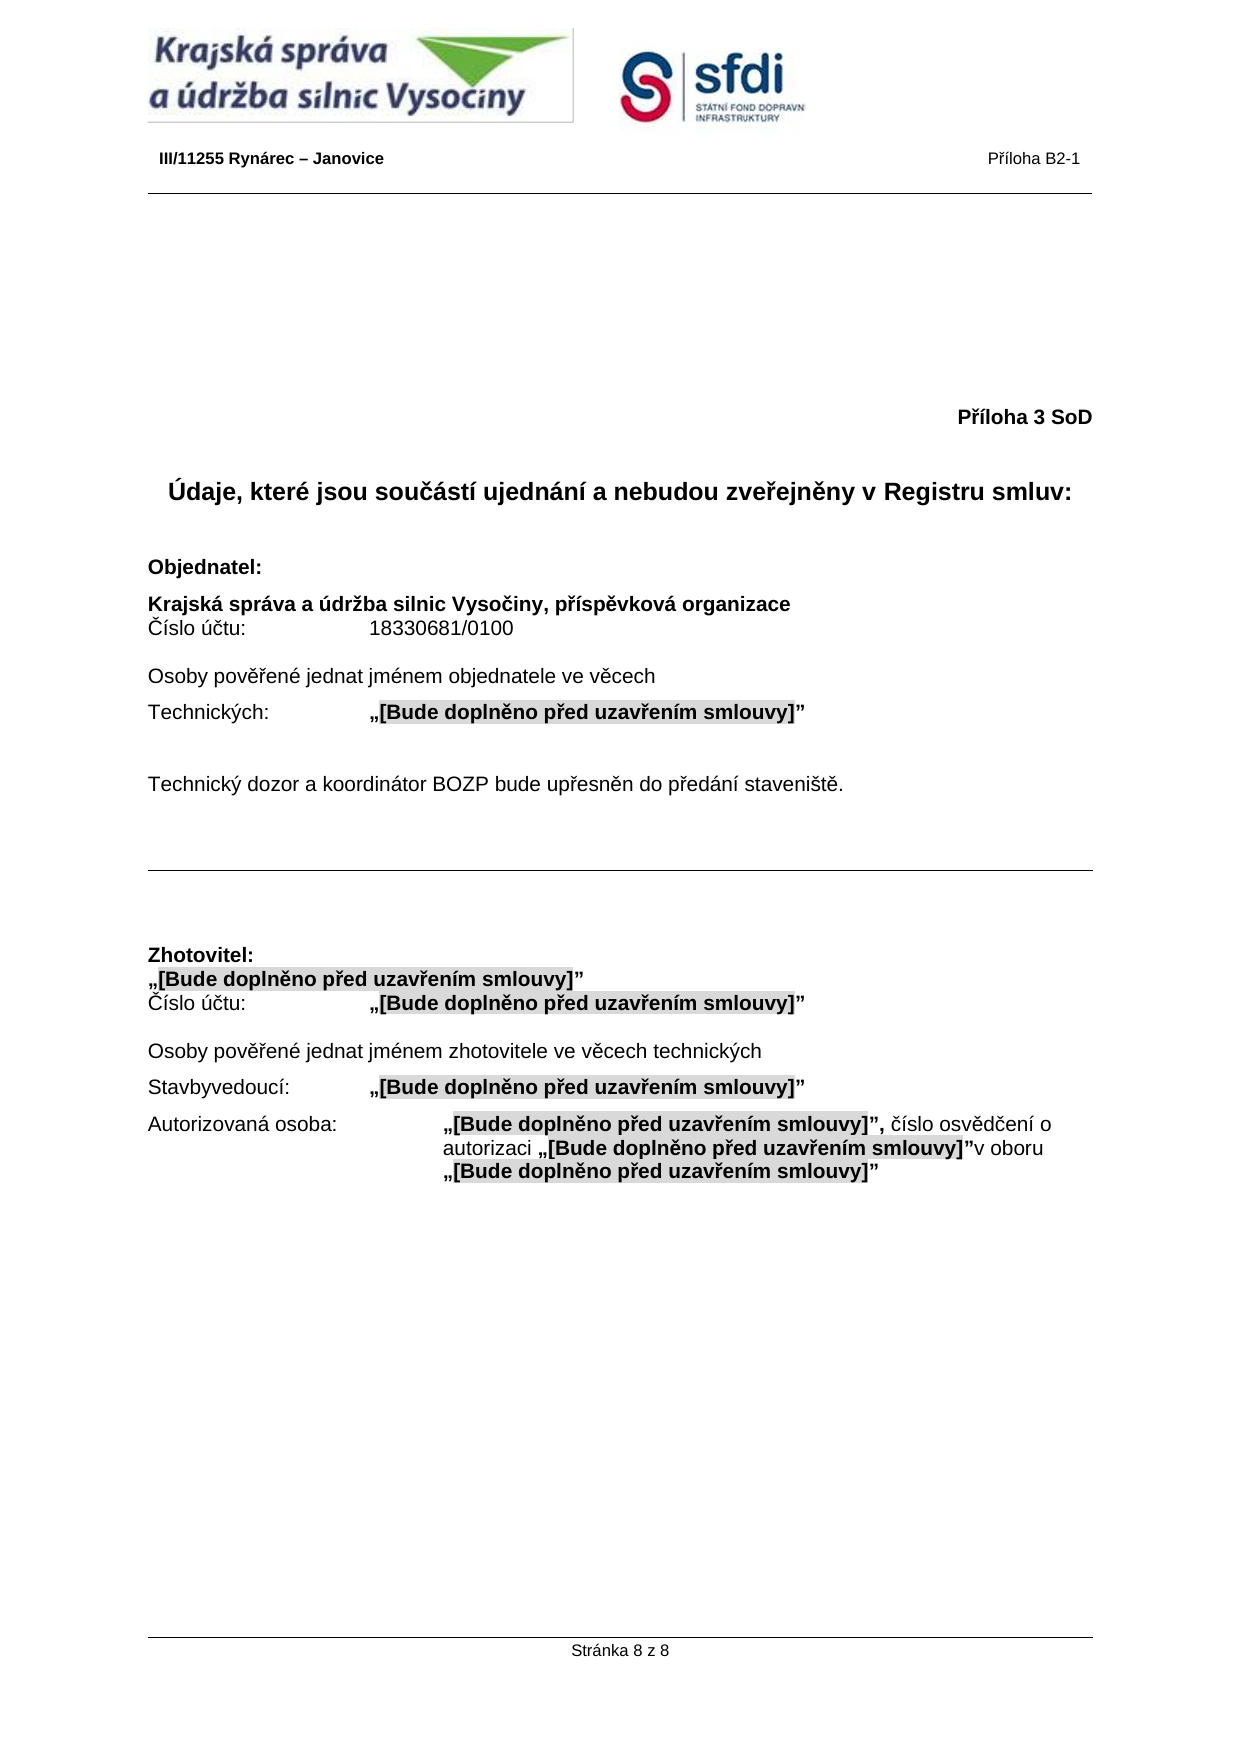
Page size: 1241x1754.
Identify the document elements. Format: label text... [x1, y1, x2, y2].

text Technický dozor a koordinátor BOZP bude upřesněn do předání staveniště. [148, 772, 1093, 796]
picture [617, 32, 805, 136]
text „[Bude doplněno před uzavřením smlouvy]” [573, 967, 1093, 991]
text Příloha 3 SoD [148, 404, 1093, 428]
text Číslo účtu: 18330681/0100 [148, 616, 1093, 639]
text Číslo účtu: „[Bude doplněno před uzavřením smlouvy]” [148, 991, 379, 1014]
text Autorizovaná osoba: „[Bude doplněno před uzavřením smlouvy]”, číslo osvědčení o autorizaci „[Bude doplněno před uzavřením smlouvy]”v oboru „[Bude doplněno před uzavřením smlouvy]” [148, 1111, 548, 1183]
text Objednatel: [148, 555, 1093, 579]
picture [147, 28, 574, 124]
text Stavbyvedoucí: „[Bude doplněno před uzavřením smlouvy]” [795, 1075, 1093, 1099]
text Autorizovaná osoba: „[Bude doplněno před uzavřením smlouvy]”, číslo osvědčení o autorizaci „[Bude doplněno před uzavřením smlouvy]”v oboru „[Bude doplněno před uzavřením smlouvy]” [868, 1111, 1093, 1183]
text Technických: „[Bude doplněno před uzavřením smlouvy]” [795, 700, 1093, 724]
text Údaje, které jsou součástí ujednání a nebudou zveřejněny v Registru smluv: [148, 477, 1093, 506]
text Krajská správa a údržba silnic Vysočiny, příspěvková organizace [148, 592, 1093, 616]
text Osoby pověřené jednat jménem zhotovitele ve věcech technických [148, 1038, 1093, 1062]
text Stavbyvedoucí: „[Bude doplněno před uzavřením smlouvy]” [148, 1075, 379, 1099]
text Technických: „[Bude doplněno před uzavřením smlouvy]” [148, 700, 379, 724]
text Zhotovitel: [148, 943, 1093, 967]
text Číslo účtu: „[Bude doplněno před uzavřením smlouvy]” [795, 991, 1093, 1014]
text Osoby pověřené jednat jménem objednatele ve věcech [148, 663, 1093, 687]
